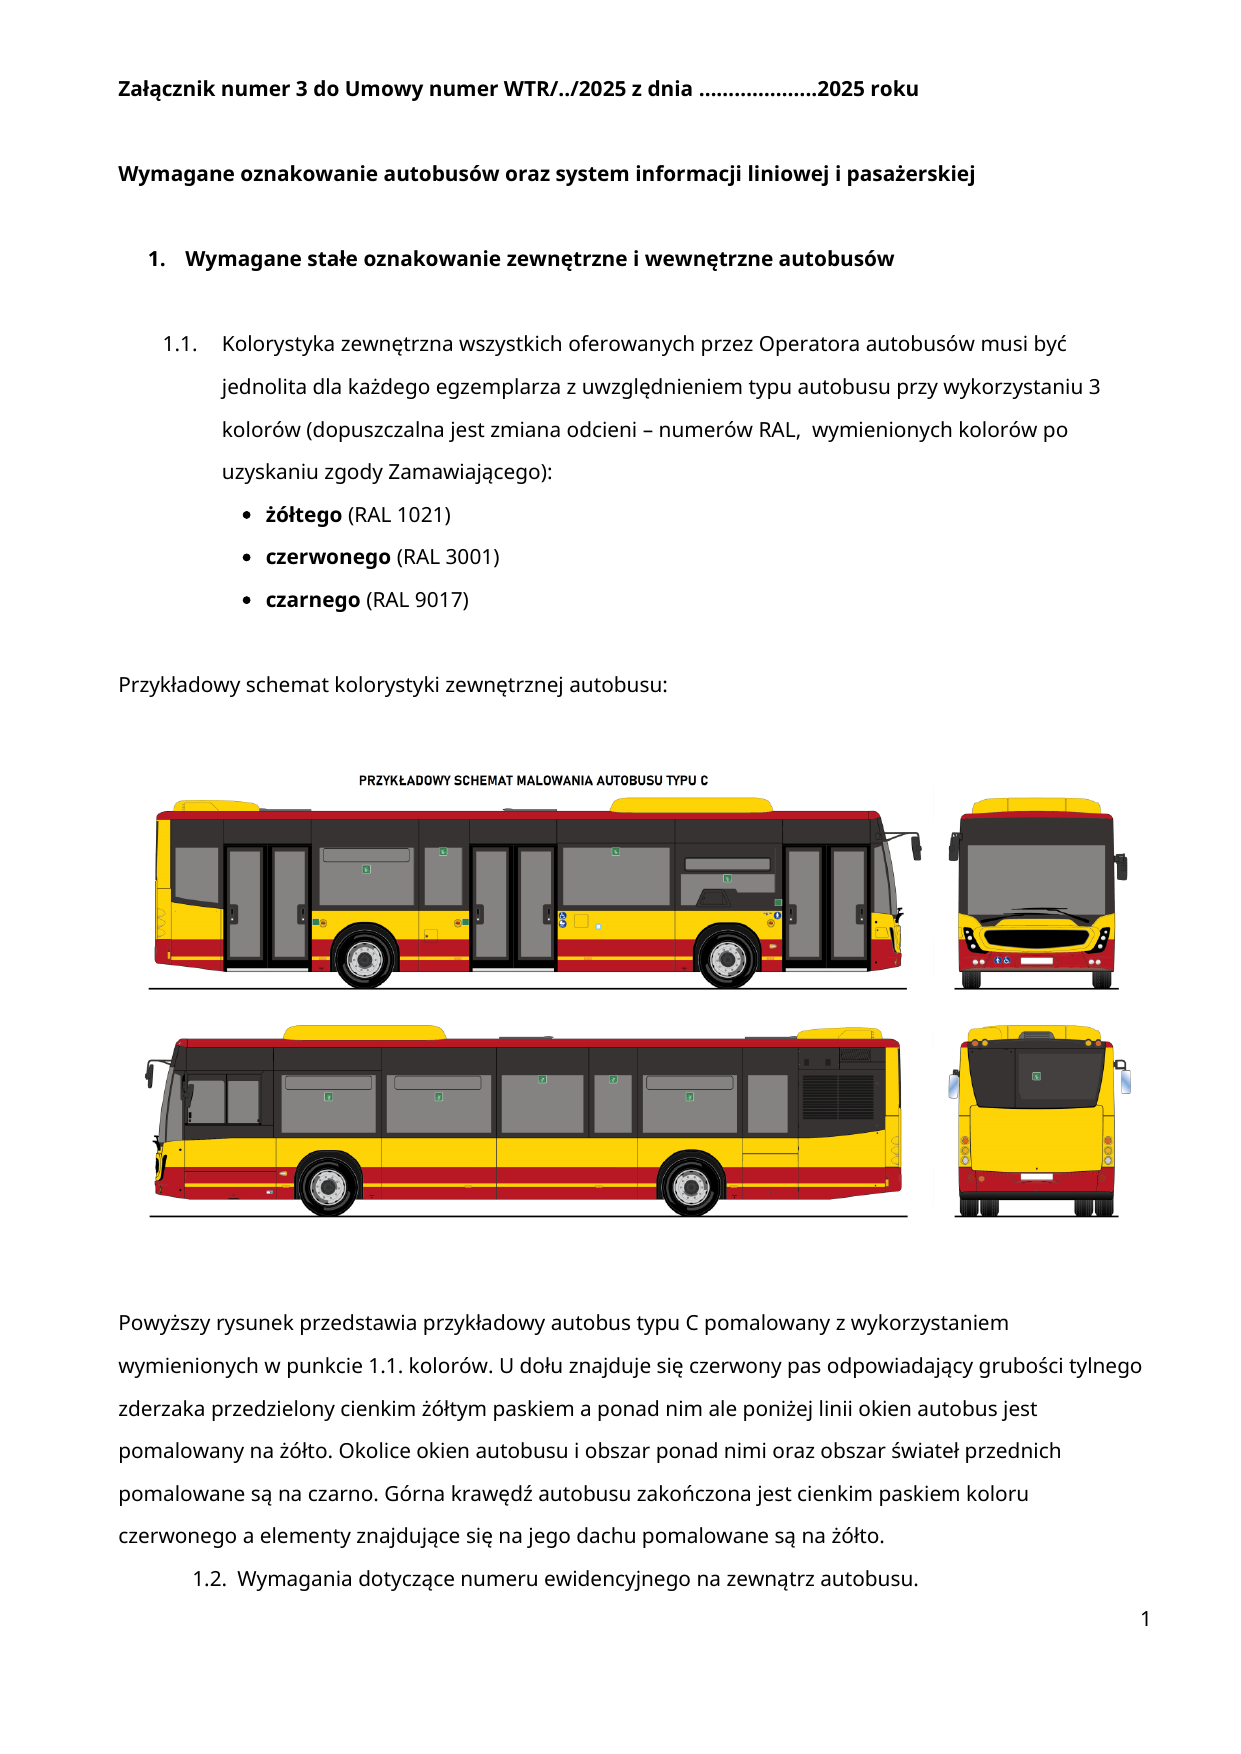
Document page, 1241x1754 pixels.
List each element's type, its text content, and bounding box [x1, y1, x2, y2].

picture [118, 755, 1152, 1254]
list czerwonego (RAL 3001) [192, 542, 1152, 571]
list Kolorystyka zewnętrzna wszystkich oferowanych przez Operatora autobusów musi być jednolita dla każdego egzemplarza z uwzględnieniem typu autobusu przy wykorzystaniu 3 kolorów (dopuszczalna jest zmiana odcieni – numerów RAL, wymienionych kolorów po uzyskaniu zgody Zamawiającego): [162, 329, 1152, 486]
list Wymagane stałe oznakowanie zewnętrzne i wewnętrzne autobusów [148, 244, 1152, 273]
list czarnego (RAL 9017) [192, 585, 1152, 613]
text Wymagane oznakowanie autobusów oraz system informacji liniowej i pasażerskiej [118, 159, 1152, 187]
list żółtego (RAL 1021) [192, 500, 1152, 528]
list Wymagania dotyczące numeru ewidencyjnego na zewnątrz autobusu. [192, 1564, 1152, 1593]
list Powyższy rysunek przedstawia przykładowy autobus typu C pomalowany z wykorzystaniem wymienionych w punkcie 1.1. kolorów. U dołu znajduje się czerwony pas odpowiadający grubości tylnego zderzaka przedzielony cienkim żółtym paskiem a ponad nim ale poniżej linii okien autobus jest pomalowany na żółto. Okolice okien autobusu i obszar ponad nimi oraz obszar świateł przednich pomalowane są na czarno. Górna krawędź autobusu zakończona jest cienkim paskiem koloru czerwonego a elementy znajdujące się na jego dachu pomalowane są na żółto. [118, 1308, 1152, 1550]
text Przykładowy schemat kolorystyki zewnętrznej autobusu: [118, 670, 1152, 699]
subtitle Załącznik numer 3 do Umowy numer WTR/../2025 z dnia ………………..2025 roku [118, 74, 1152, 102]
